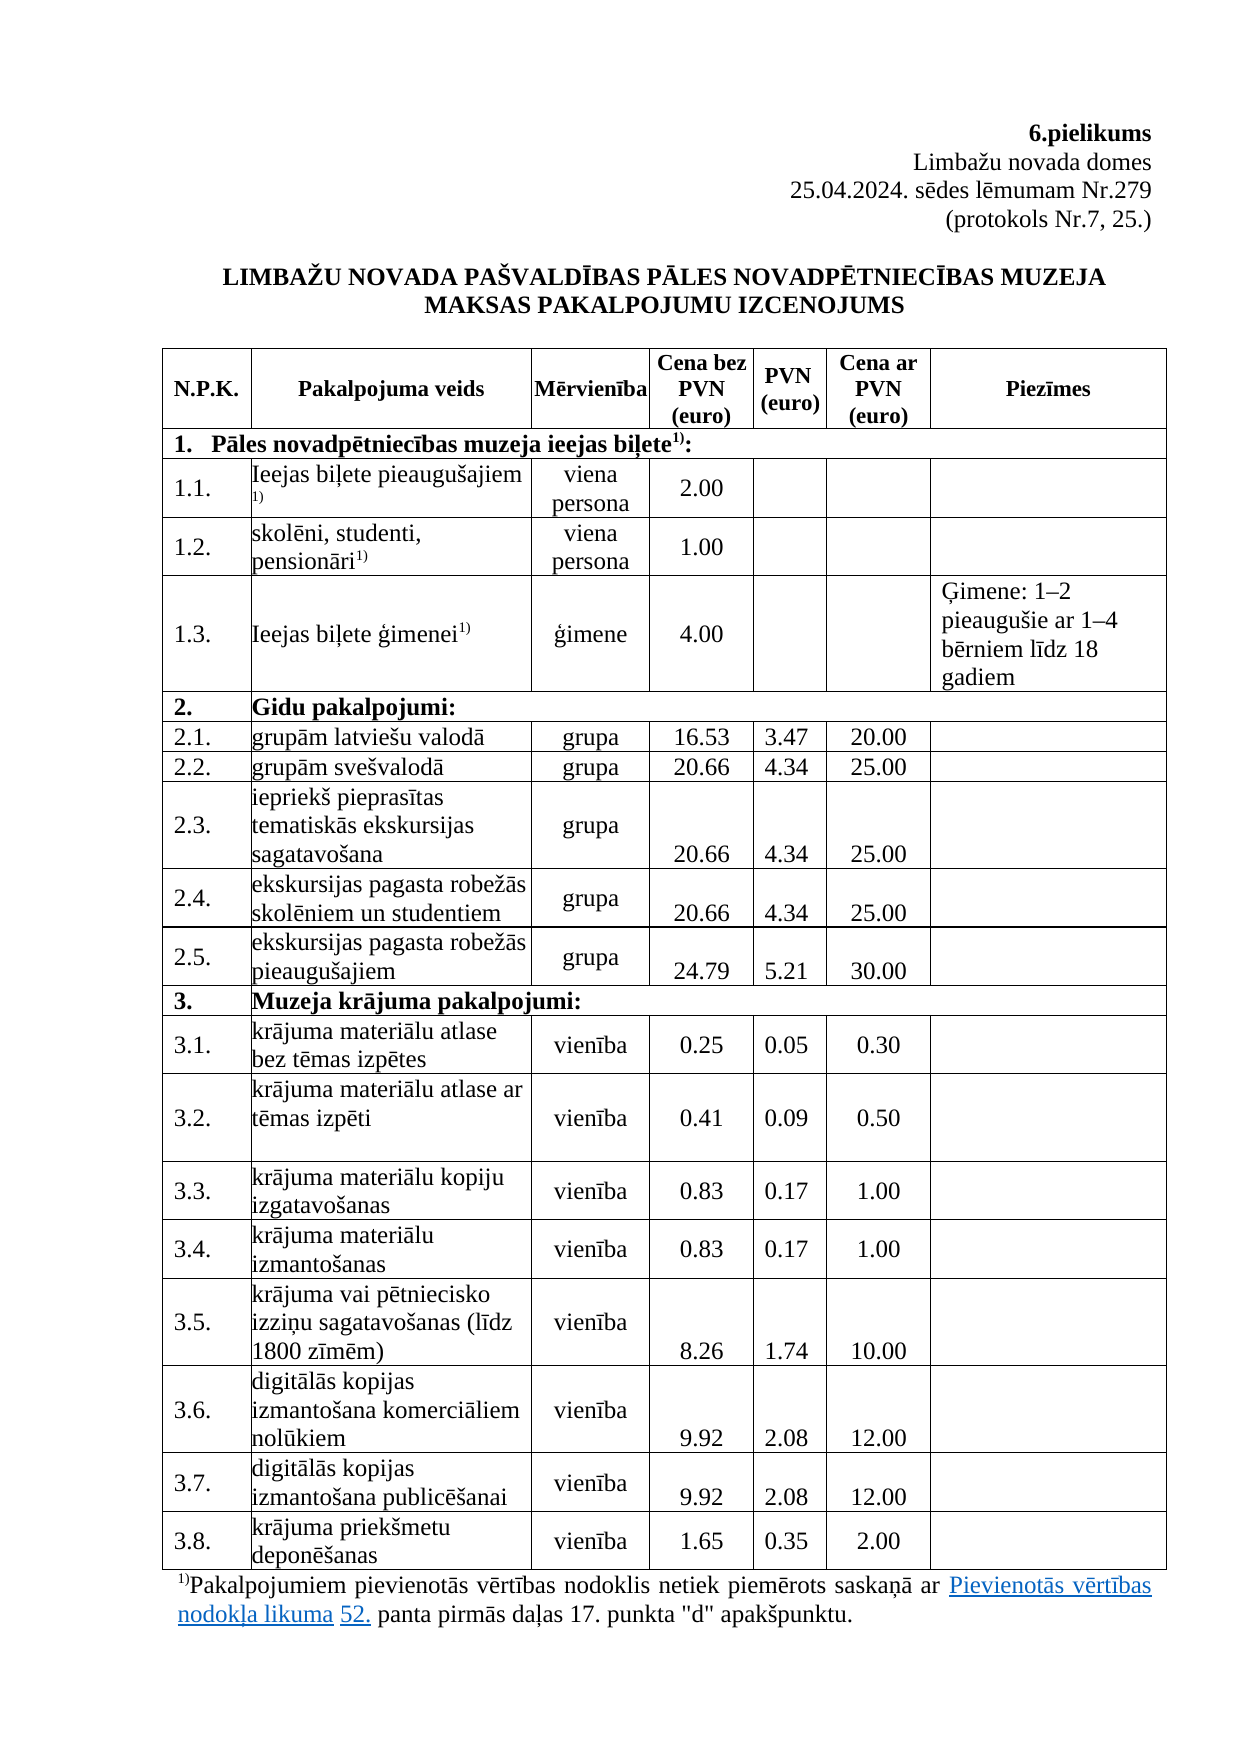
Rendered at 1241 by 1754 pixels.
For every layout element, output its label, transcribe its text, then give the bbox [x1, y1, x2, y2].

table_cell 2.08 [754, 1453, 826, 1511]
table_cell [163, 1074, 251, 1161]
table_cell 30.00 [827, 928, 930, 985]
table_cell 0.41 [650, 1074, 753, 1161]
table_cell vienība [532, 1162, 649, 1219]
text MAKSAS PAKALPOJUMU IZCENOJUMS [177, 291, 1152, 319]
table_cell 0.25 [650, 1016, 753, 1073]
table_cell ģimene [532, 576, 649, 691]
table_cell 4.34 [754, 869, 826, 926]
table_cell 25.00 [827, 869, 930, 926]
table_cell 2.00 [827, 1512, 930, 1569]
table_cell [931, 1074, 1166, 1161]
table_cell 4.00 [650, 576, 753, 691]
table_cell 4.34 [754, 752, 826, 781]
table_cell 12.00 [827, 1453, 930, 1511]
table_cell 20.66 [650, 869, 753, 926]
table_header N.P.K. [163, 349, 251, 428]
table_cell [931, 782, 1166, 868]
table_cell [931, 1220, 1166, 1278]
table_header Cena bez PVN (euro) [650, 349, 753, 428]
text (protokols Nr.7, 25.) [177, 204, 1152, 233]
table_cell 12.00 [827, 1366, 930, 1452]
table_cell krājuma materiālu izmantošanas [252, 1220, 531, 1278]
table_cell 5.21 [754, 928, 826, 985]
table_cell [931, 1366, 1166, 1452]
table_cell digitālās kopijas izmantošana komerciāliem nolūkiem [252, 1366, 531, 1452]
table_cell grupām latviešu valodā [252, 722, 531, 751]
table_cell vienība [532, 1366, 649, 1452]
table_cell [163, 869, 251, 926]
table_cell [931, 1162, 1166, 1219]
table_cell Muzeja krājuma pakalpojumi: [252, 986, 1166, 1015]
table_cell iepriekš pieprasītas tematiskās ekskursijas sagatavošana [252, 782, 531, 868]
table_cell 2.08 [754, 1366, 826, 1452]
table_cell ekskursijas pagasta robežās skolēniem un studentiem [252, 869, 531, 926]
table_header Mērvienība [532, 349, 649, 428]
table_cell Ieejas biļete ģimenei1) [252, 576, 531, 691]
table_cell [163, 576, 251, 691]
table_cell 3.47 [754, 722, 826, 751]
table_cell [827, 459, 930, 517]
table_cell [931, 1512, 1166, 1569]
table_cell [163, 1453, 251, 1511]
table_cell 0.83 [650, 1220, 753, 1278]
table_cell 0.05 [754, 1016, 826, 1073]
table_cell [163, 1366, 251, 1452]
table_cell viena persona [532, 518, 649, 575]
table_cell 20.66 [650, 782, 753, 868]
table_cell 1.65 [650, 1512, 753, 1569]
table_header PVN (euro) [754, 349, 826, 428]
table_cell [931, 1279, 1166, 1365]
table_cell grupa [532, 869, 649, 926]
table_cell krājuma priekšmetu deponēšanas [252, 1512, 531, 1569]
table_cell 1.00 [827, 1162, 930, 1219]
table_cell vienība [532, 1512, 649, 1569]
table_cell [163, 782, 251, 868]
table_cell 0.35 [754, 1512, 826, 1569]
table_cell grupa [532, 752, 649, 781]
table_cell [163, 459, 251, 517]
table_cell [163, 1220, 251, 1278]
table_header Cena ar PVN (euro) [827, 349, 930, 428]
table_cell [931, 722, 1166, 751]
table_cell 0.17 [754, 1220, 826, 1278]
table_cell grupa [532, 782, 649, 868]
table_cell 16.53 [650, 722, 753, 751]
table_cell [163, 722, 251, 751]
table_cell 1.00 [650, 518, 753, 575]
table_cell [163, 986, 251, 1015]
table_header Pakalpojuma veids [252, 349, 531, 428]
table_header Piezīmes [931, 349, 1166, 428]
table_cell [163, 752, 251, 781]
table_cell skolēni, studenti, pensionāri1) [252, 518, 531, 575]
table_cell grupa [532, 722, 649, 751]
text LIMBAŽU NOVADA PAŠVALDĪBAS PĀLES NOVADPĒTNIECĪBAS MUZEJA [177, 262, 1152, 291]
text Limbažu novada domes [177, 147, 1152, 176]
table_cell [754, 518, 826, 575]
table_cell [163, 1512, 251, 1569]
table_cell grupa [532, 928, 649, 985]
table_cell 1.74 [754, 1279, 826, 1365]
table_cell [931, 928, 1166, 985]
table_cell vienība [532, 1453, 649, 1511]
table_cell 25.00 [827, 782, 930, 868]
table_cell 4.34 [754, 782, 826, 868]
table_cell 0.50 [827, 1074, 930, 1161]
table_cell 0.30 [827, 1016, 930, 1073]
table_cell 25.00 [827, 752, 930, 781]
table_cell [827, 576, 930, 691]
table_cell 1.00 [827, 1220, 930, 1278]
table_cell 9.92 [650, 1453, 753, 1511]
table_cell [754, 459, 826, 517]
text 25.04.2024. sēdes lēmumam Nr.279 [177, 176, 1152, 204]
table_cell [931, 518, 1166, 575]
table_cell Ģimene: 1–2 pieaugušie ar 1–4 bērniem līdz 18 gadiem [931, 576, 1166, 691]
table_cell 20.00 [827, 722, 930, 751]
table_cell Ieejas biļete pieaugušajiem 1) [252, 459, 531, 517]
table_cell [163, 1162, 251, 1219]
table_cell 20.66 [650, 752, 753, 781]
table_cell 2.00 [650, 459, 753, 517]
table_cell [163, 1279, 251, 1365]
table_cell 8.26 [650, 1279, 753, 1365]
table_cell 0.17 [754, 1162, 826, 1219]
table_cell [827, 518, 930, 575]
table_cell digitālās kopijas izmantošana publicēšanai [252, 1453, 531, 1511]
table_cell 24.79 [650, 928, 753, 985]
table_cell [163, 928, 251, 985]
list 1)Pakalpojumiem pievienotās vērtības nodoklis netiek piemērots saskaņā ar Pievienotās vērtības nodokļa likuma 52. panta pirmās daļas 17. punkta "d" apakšpunktu. [177, 1570, 1152, 1628]
table_cell [931, 869, 1166, 926]
table_cell [931, 459, 1166, 517]
table_cell Pāles novadpētniecības muzeja ieejas biļete1): [163, 429, 1166, 458]
table_cell [931, 752, 1166, 781]
table_cell [931, 1016, 1166, 1073]
table_cell ekskursijas pagasta robežās pieaugušajiem [252, 928, 531, 985]
table_cell 10.00 [827, 1279, 930, 1365]
table_cell [163, 1016, 251, 1073]
table_cell viena persona [532, 459, 649, 517]
table_cell [931, 1453, 1166, 1511]
table_cell vienība [532, 1279, 649, 1365]
table_cell vienība [532, 1016, 649, 1073]
table_cell 0.83 [650, 1162, 753, 1219]
table_cell krājuma materiālu atlase bez tēmas izpētes [252, 1016, 531, 1073]
table_cell krājuma materiālu atlase ar tēmas izpēti [252, 1074, 531, 1161]
table_cell grupām svešvalodā [252, 752, 531, 781]
table_cell 9.92 [650, 1366, 753, 1452]
table_cell [163, 692, 251, 721]
text 6.pielikums [177, 118, 1152, 147]
table_cell 0.09 [754, 1074, 826, 1161]
table_cell vienība [532, 1220, 649, 1278]
table_cell krājuma materiālu kopiju izgatavošanas [252, 1162, 531, 1219]
table_cell [754, 576, 826, 691]
table_cell [163, 518, 251, 575]
table_cell Gidu pakalpojumi: [252, 692, 1166, 721]
table_cell vienība [532, 1074, 649, 1161]
table_cell krājuma vai pētniecisko izziņu sagatavošanas (līdz 1800 zīmēm) [252, 1279, 531, 1365]
